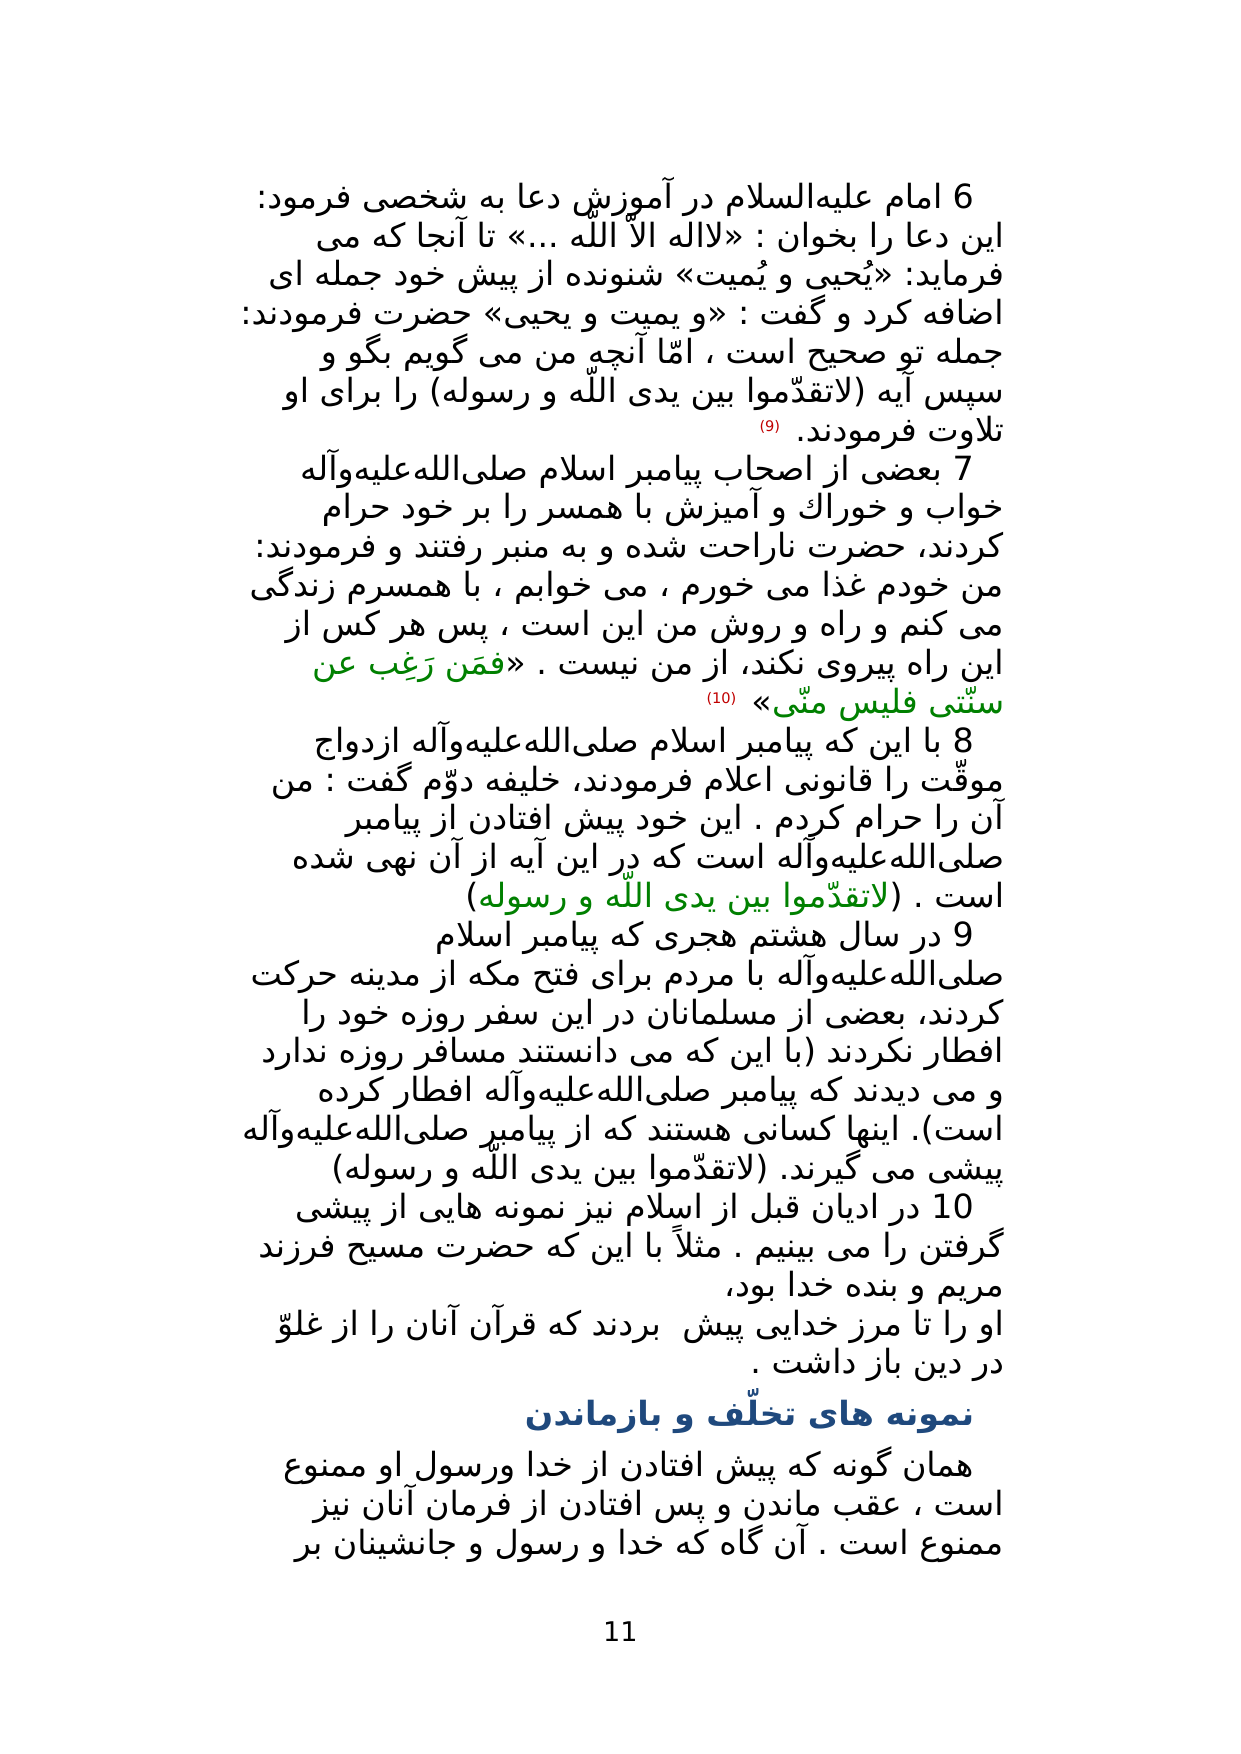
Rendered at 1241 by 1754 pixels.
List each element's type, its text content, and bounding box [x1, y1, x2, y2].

subtitle نمونه هاى تخلّف و بازماندن [236, 1394, 1004, 1433]
text 7 بعضى از اصحاب پيامبر اسلام صلى‌الله‌عليه‌وآله خواب و خوراك و آميزش با همسر را بر خود حرام كردند، حضرت ناراحت شده و به منبر رفتند و فرمودند: من خودم غذا مى خورم ، مى خوابم ، با همسرم زندگى مى كنم و راه و روش من اين است ، پس هر كس از اين راه پيروى نكند، از من نيست . «فمَن رَغِب عن سنّتى فليس منّى» (10) [236, 449, 1004, 721]
text 9 در سال هشتم هجرى كه پيامبر اسلام صلى‌الله‌عليه‌وآله با مردم براى فتح مكه از مدينه حركت كردند، بعضى از مسلمانان در اين سفر روزه خود را افطار نكردند (با اين كه مى دانستند مسافر روزه ندارد و مى ديدند كه پيامبر صلى‌الله‌عليه‌وآله افطار كرده است). اينها كسانى هستند كه از پيامبر صلى‌الله‌عليه‌وآله پيشى مى گيرند. (لاتقدّموا بين يدى اللّه و رسوله) [236, 915, 1004, 1187]
text او را تا مرز خدايى پيش ‍ بردند كه قرآن آنان را از غلوّ در دين باز داشت . [236, 1304, 1004, 1382]
text 8 با اين كه پيامبر اسلام صلى‌الله‌عليه‌وآله ازدواج موقّت را قانونى اعلام فرمودند، خليفه دوّم گفت : من آن را حرام كردم . اين خود پيش افتادن از پيامبر صلى‌الله‌عليه‌وآله است كه در اين آيه از آن نهى شده است . (لاتقدّموا بين يدى اللّه و رسوله) [236, 721, 1004, 915]
text 6 امام عليه‌السلام در آموزش دعا به شخصى فرمود: اين دعا را بخوان : «لااله الاّ اللّه ...» تا آنجا كه مى فرمايد: «يُحيى و يُميت» شنونده از پيش خود جمله اى اضافه كرد و گفت : «و يميت و يحيى» حضرت فرمودند: جمله تو صحيح است ، امّا آنچه من مى گويم بگو و سپس آيه (لاتقدّموا بين يدى اللّه و رسوله) را براى او تلاوت فرمودند. (9) [236, 177, 1004, 449]
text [236, 1446, 1004, 1562]
text 10 در اديان قبل از اسلام نيز نمونه هايى از پيشى گرفتن را مى بينيم . مثلاً با اين كه حضرت مسيح فرزند مريم و بنده خدا بود، [236, 1187, 1004, 1304]
